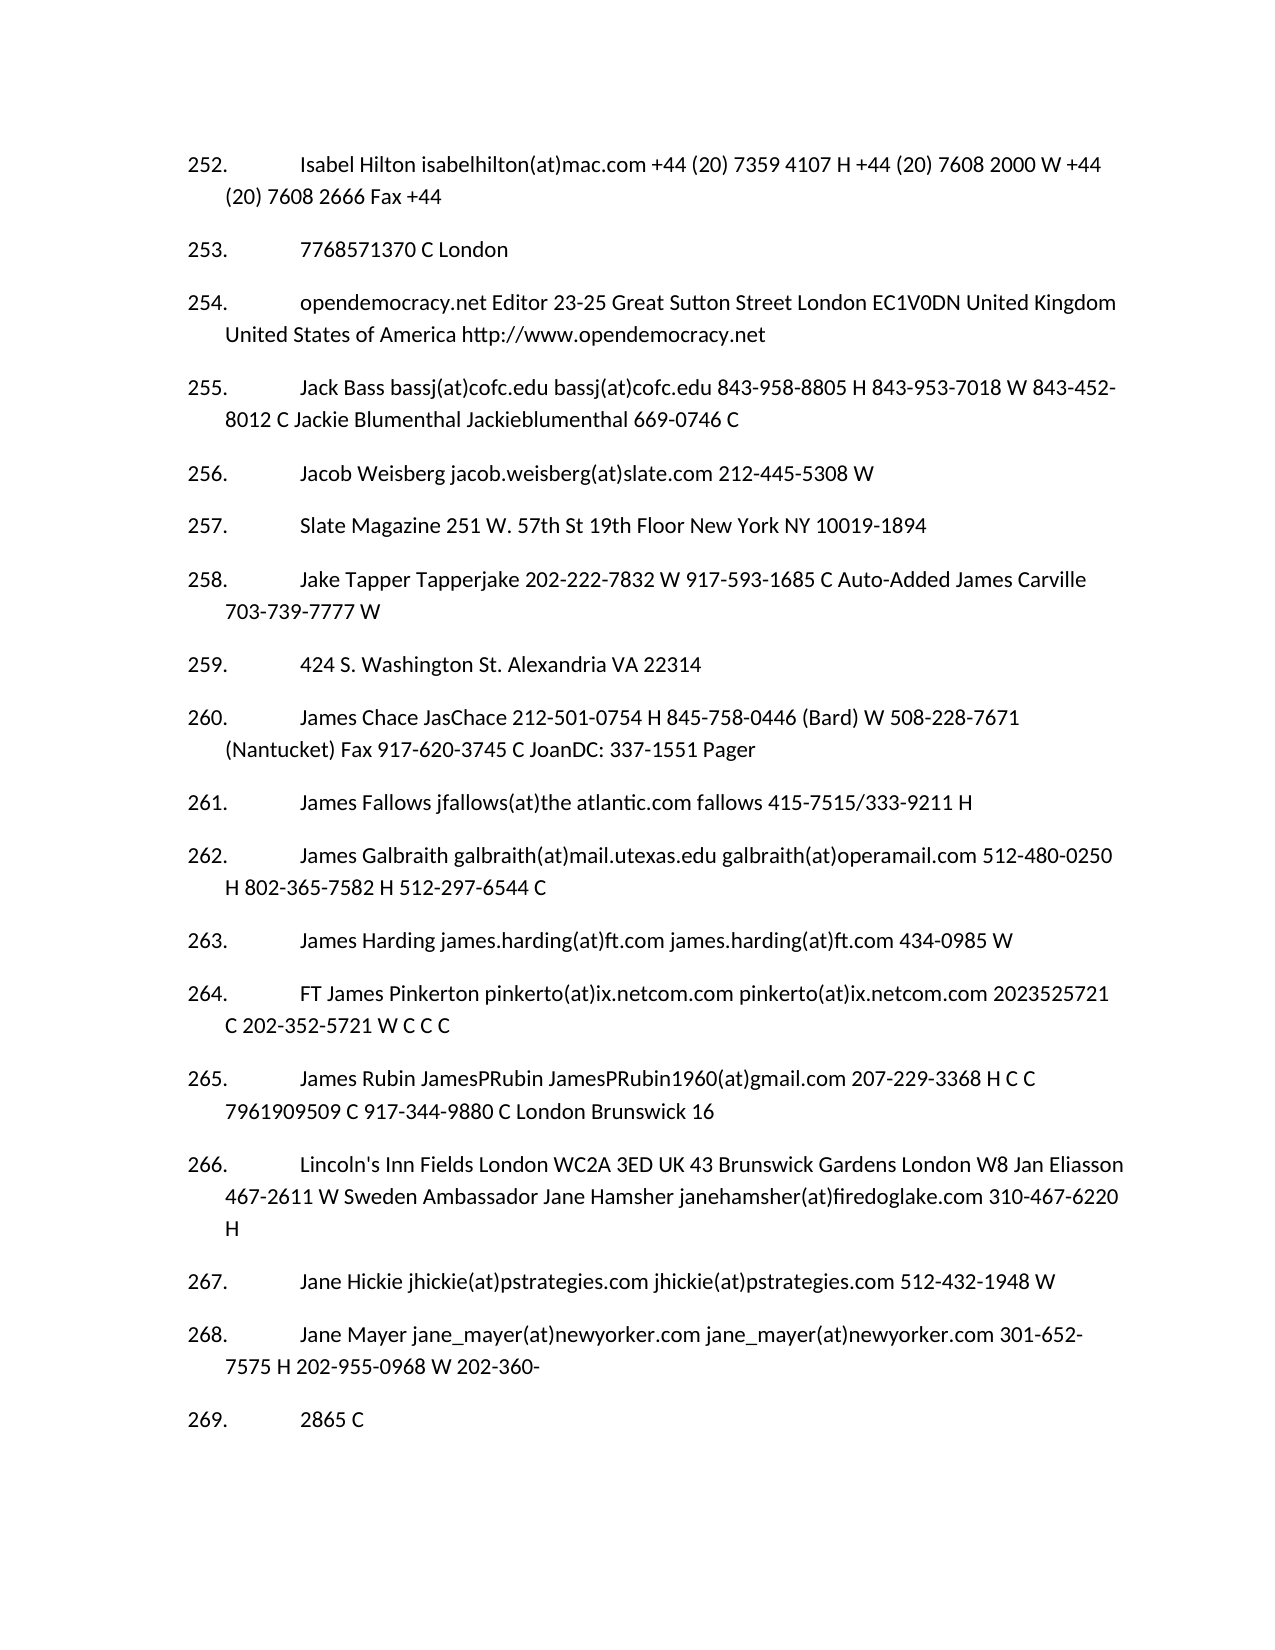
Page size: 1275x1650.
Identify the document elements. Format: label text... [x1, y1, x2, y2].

list James Fallows jfallows(at)the atlantic.com fallows 415-7515/333-9211 H [187, 788, 1125, 816]
list 2865 C [187, 1405, 1125, 1433]
list Isabel Hilton isabelhilton(at)mac.com +44 (20) 7359 4107 H +44 (20) 7608 2000 W +44 (20) 7608 2666 Fax +44 [187, 150, 1125, 210]
list James Harding james.harding(at)ft.com james.harding(at)ft.com 434-0985 W [187, 926, 1125, 954]
list FT James Pinkerton pinkerto(at)ix.netcom.com pinkerto(at)ix.netcom.com 2023525721 C 202-352-5721 W C C C [187, 979, 1125, 1039]
list Jake Tapper Tapperjake 202-222-7832 W 917-593-1685 C Auto-Added James Carville 703-739-7777 W [187, 565, 1125, 625]
list 7768571370 C London [187, 235, 1125, 263]
list 424 S. Washington St. Alexandria VA 22314 [187, 650, 1125, 678]
list Jacob Weisberg jacob.weisberg(at)slate.com 212-445-5308 W [187, 459, 1125, 487]
list James Rubin JamesPRubin JamesPRubin1960(at)gmail.com 207-229-3368 H C C 7961909509 C 917-344-9880 C London Brunswick 16 [187, 1064, 1125, 1125]
list Slate Magazine 251 W. 57th St 19th Floor New York NY 10019-1894 [187, 512, 1125, 540]
list Lincoln's Inn Fields London WC2A 3ED UK 43 Brunswick Gardens London W8 Jan Eliasson 467-2611 W Sweden Ambassador Jane Hamsher janehamsher(at)firedoglake.com 310-467-6220 H [187, 1150, 1125, 1242]
list Jack Bass bassj(at)cofc.edu bassj(at)cofc.edu 843-958-8805 H 843-953-7018 W 843-452-8012 C Jackie Blumenthal Jackieblumenthal 669-0746 C [187, 373, 1125, 434]
list Jane Hickie jhickie(at)pstrategies.com jhickie(at)pstrategies.com 512-432-1948 W [187, 1267, 1125, 1295]
list Jane Mayer jane_mayer(at)newyorker.com jane_mayer(at)newyorker.com 301-652-7575 H 202-955-0968 W 202-360- [187, 1320, 1125, 1380]
list James Galbraith galbraith(at)mail.utexas.edu galbraith(at)operamail.com 512-480-0250 H 802-365-7582 H 512-297-6544 C [187, 841, 1125, 901]
list opendemocracy.net Editor 23-25 Great Sutton Street London EC1V0DN United Kingdom United States of America http://www.opendemocracy.net [187, 288, 1125, 348]
list James Chace JasChace 212-501-0754 H 845-758-0446 (Bard) W 508-228-7671 (Nantucket) Fax 917-620-3745 C JoanDC: 337-1551 Pager [187, 703, 1125, 763]
